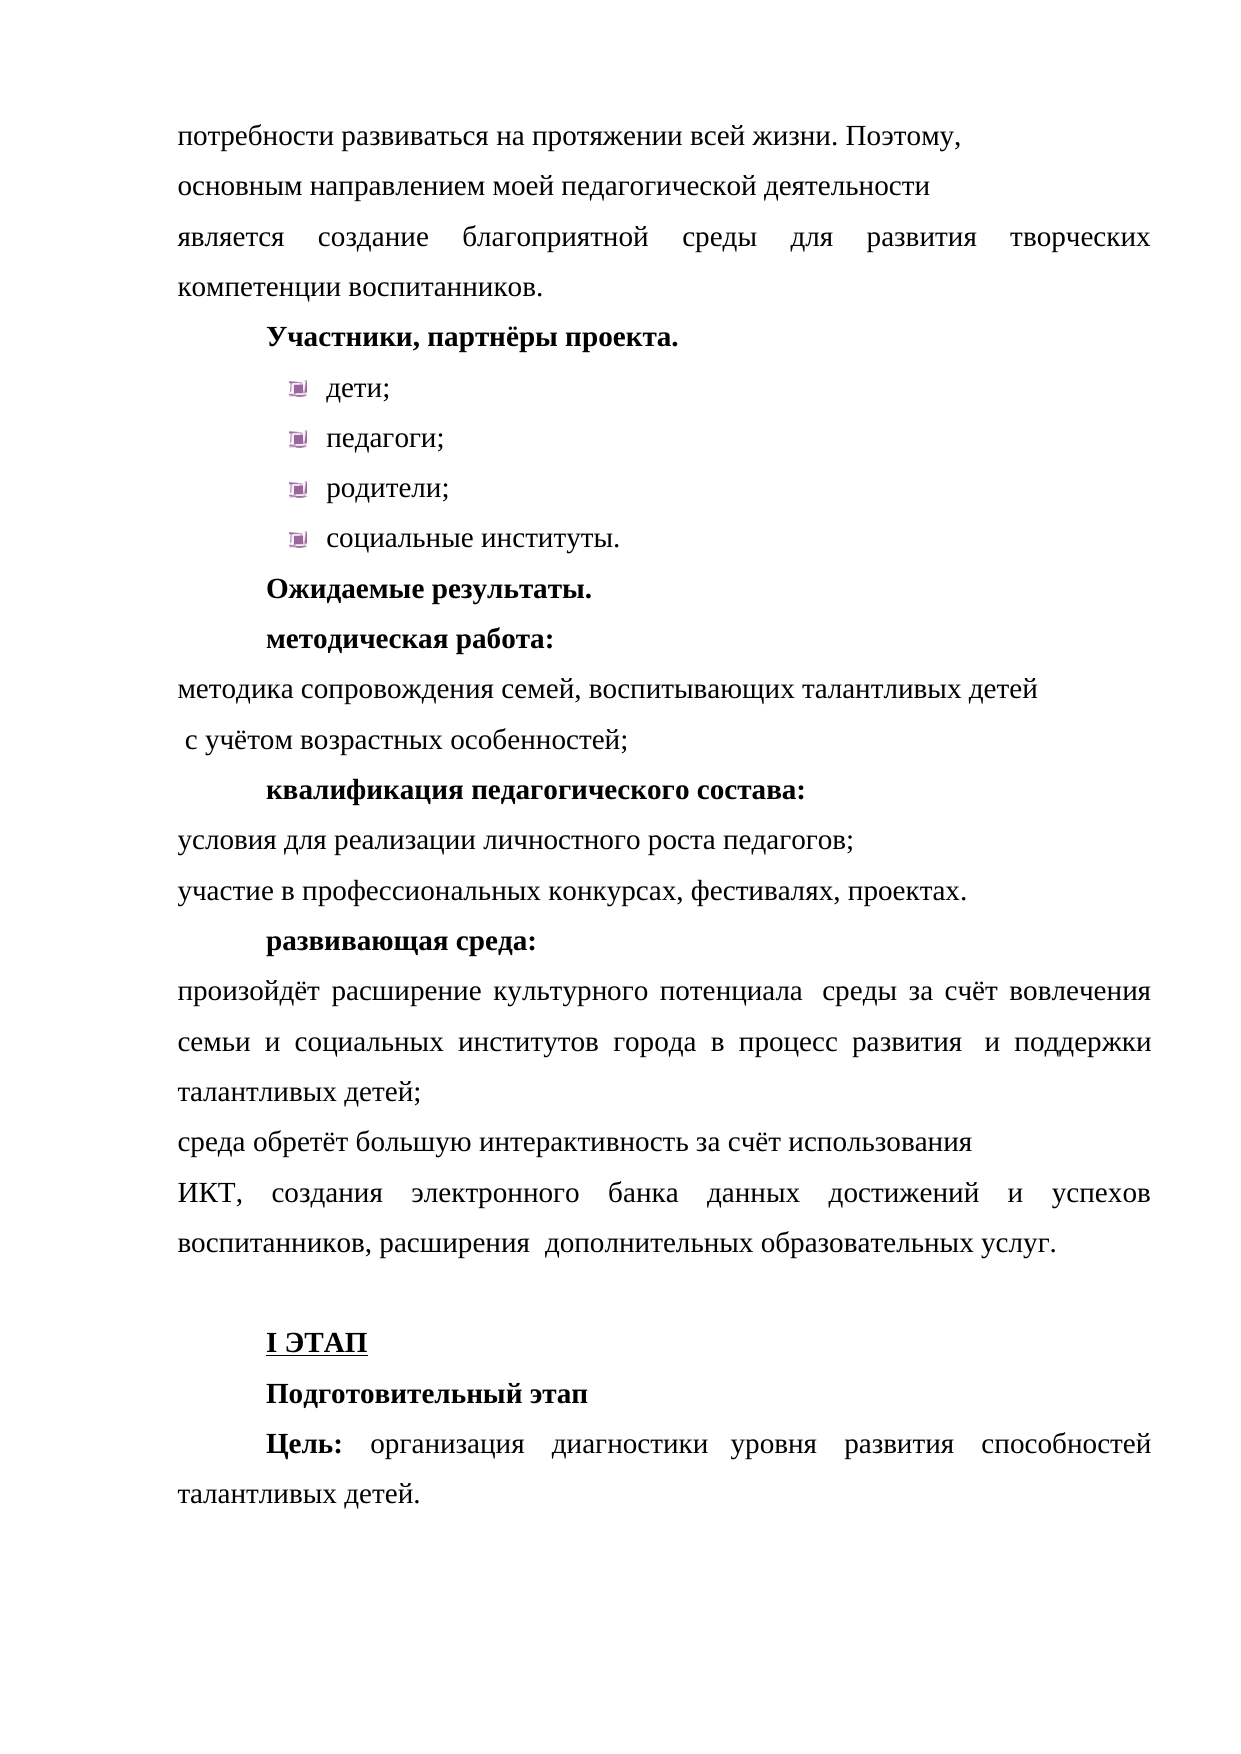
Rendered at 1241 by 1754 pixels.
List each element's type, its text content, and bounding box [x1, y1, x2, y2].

list педагоги; [288, 420, 1152, 453]
picture [289, 531, 307, 548]
text I ЭТАП [177, 1326, 1152, 1359]
text среда обретёт большую интерактивность за счёт использования [177, 1124, 1152, 1158]
text условия для реализации личностного роста педагогов; [177, 822, 1152, 856]
text методическая работа: [177, 621, 1152, 655]
list родители; [288, 470, 1152, 504]
list социальные институты. [288, 521, 1152, 554]
text квалификация педагогического состава: [177, 772, 1152, 806]
text потребности развиваться на протяжении всей жизни. Поэтому, [177, 118, 1152, 152]
text Подготовительный этап [177, 1376, 1152, 1409]
text произойдёт расширение культурного потенциала среды за счёт вовлечения семьи и социальных институтов города в процесс развития и поддержки талантливых детей; [177, 973, 1152, 1108]
picture [289, 380, 307, 397]
text Участники, партнёры проекта. [177, 319, 1152, 353]
picture [289, 481, 307, 498]
text участие в профессиональных конкурсах, фестивалях, проектах. [177, 873, 1152, 906]
text ИКТ, создания электронного банка данных достижений и успехов воспитанников, расширения дополнительных образовательных услуг. [177, 1175, 1152, 1258]
text развивающая среда: [177, 923, 1152, 957]
text Цель: организация диагностики уровня развития способностей талантливых детей. [177, 1426, 1152, 1510]
text методика сопровождения семей, воспитывающих талантливых детей [177, 672, 1152, 705]
picture [289, 430, 307, 448]
list дети; [288, 370, 1152, 403]
text является создание благоприятной среды для развития творческих компетенции воспитанников. [177, 219, 1152, 303]
text с учётом возрастных особенностей; [177, 722, 1152, 755]
text Ожидаемые результаты. [177, 571, 1152, 604]
text основным направлением моей педагогической деятельности [177, 168, 1152, 202]
